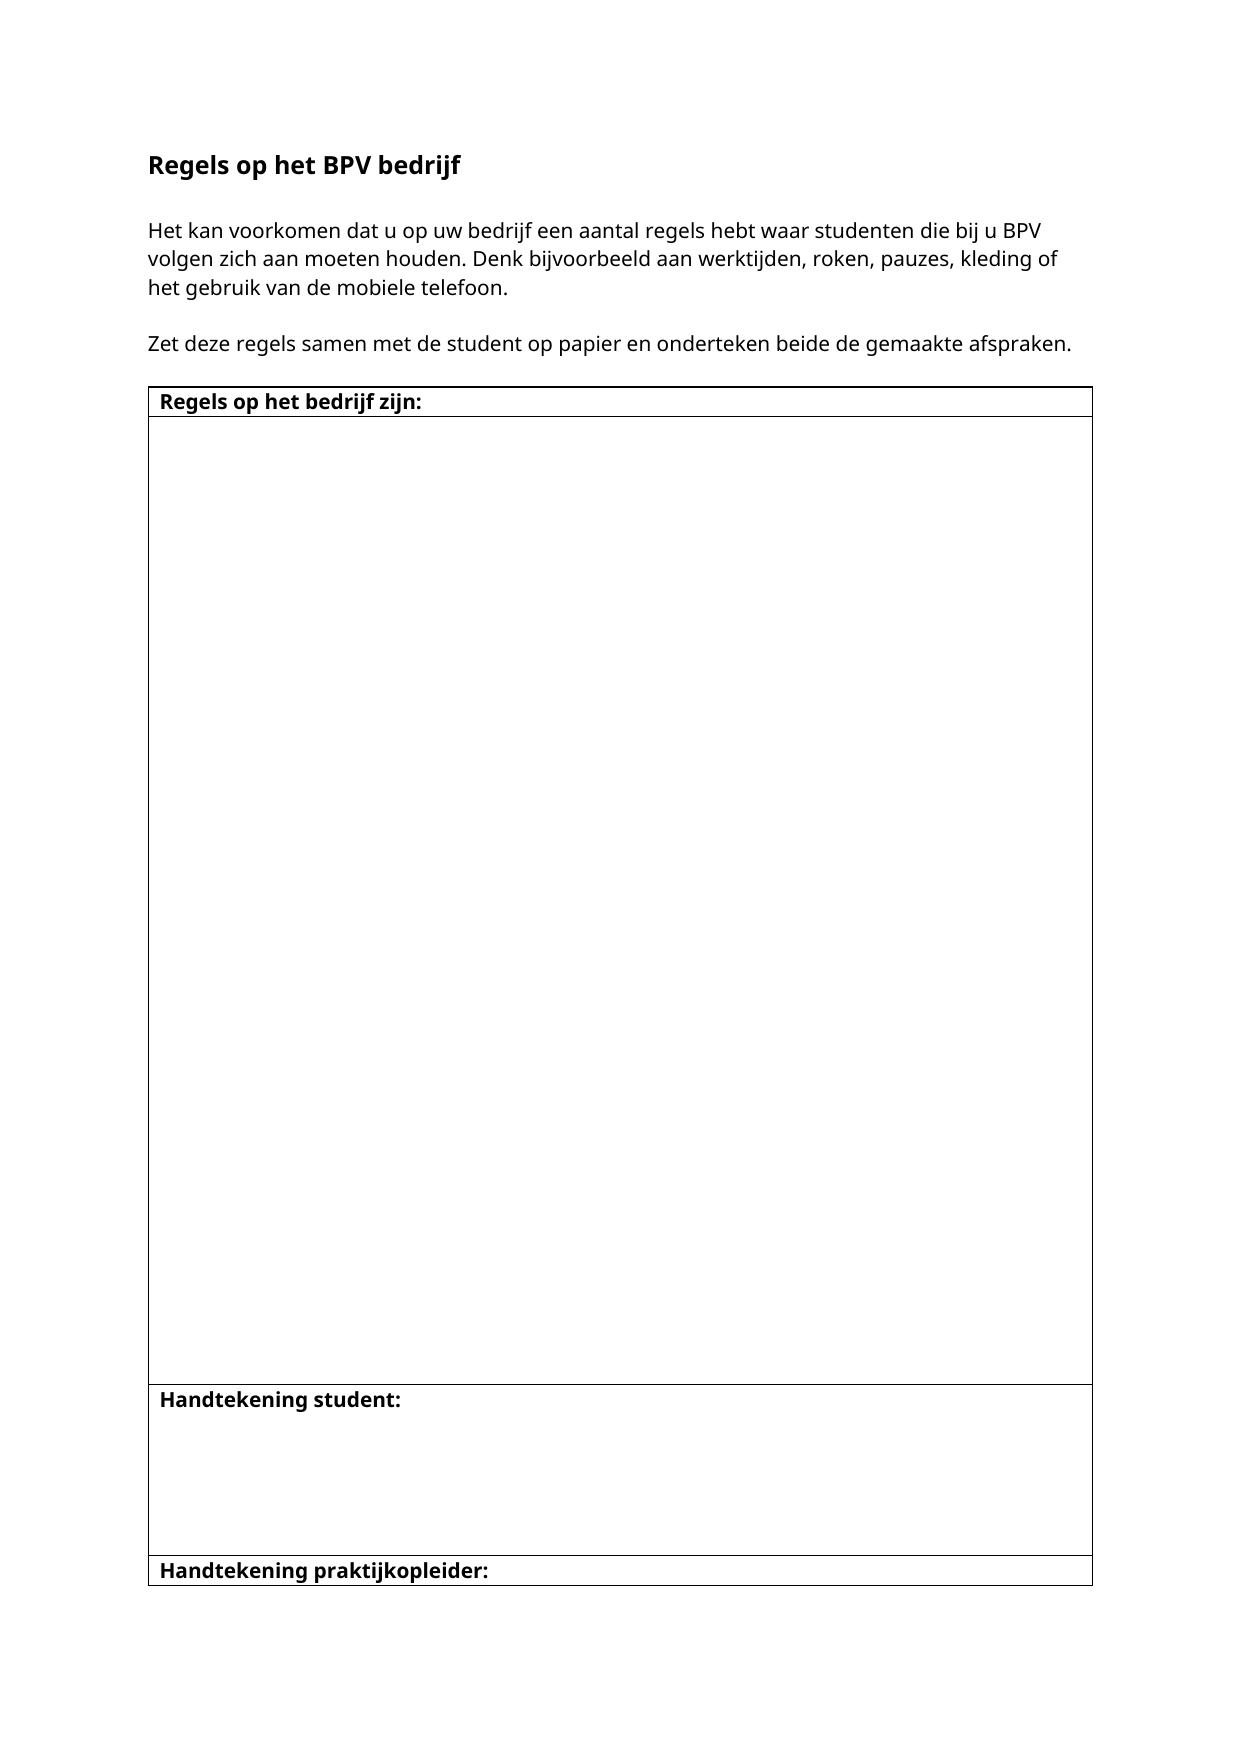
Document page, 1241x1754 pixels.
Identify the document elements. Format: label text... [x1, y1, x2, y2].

text Het kan voorkomen dat u op uw bedrijf een aantal regels hebt waar studenten die bij u BPV volgen zich aan moeten houden. Denk bijvoorbeeld aan werktijden, roken, pauzes, kleding of het gebruik van de mobiele telefoon. [148, 182, 1093, 301]
table_header Regels op het bedrijf zijn: [149, 388, 1092, 416]
table_cell [149, 417, 1092, 1384]
table_cell Handtekening student: [149, 1385, 1092, 1555]
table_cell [149, 1556, 1092, 1585]
text Zet deze regels samen met de student op papier en onderteken beide de gemaakte afspraken. [148, 329, 1093, 358]
text Regels op het BPV bedrijf [148, 148, 1093, 182]
